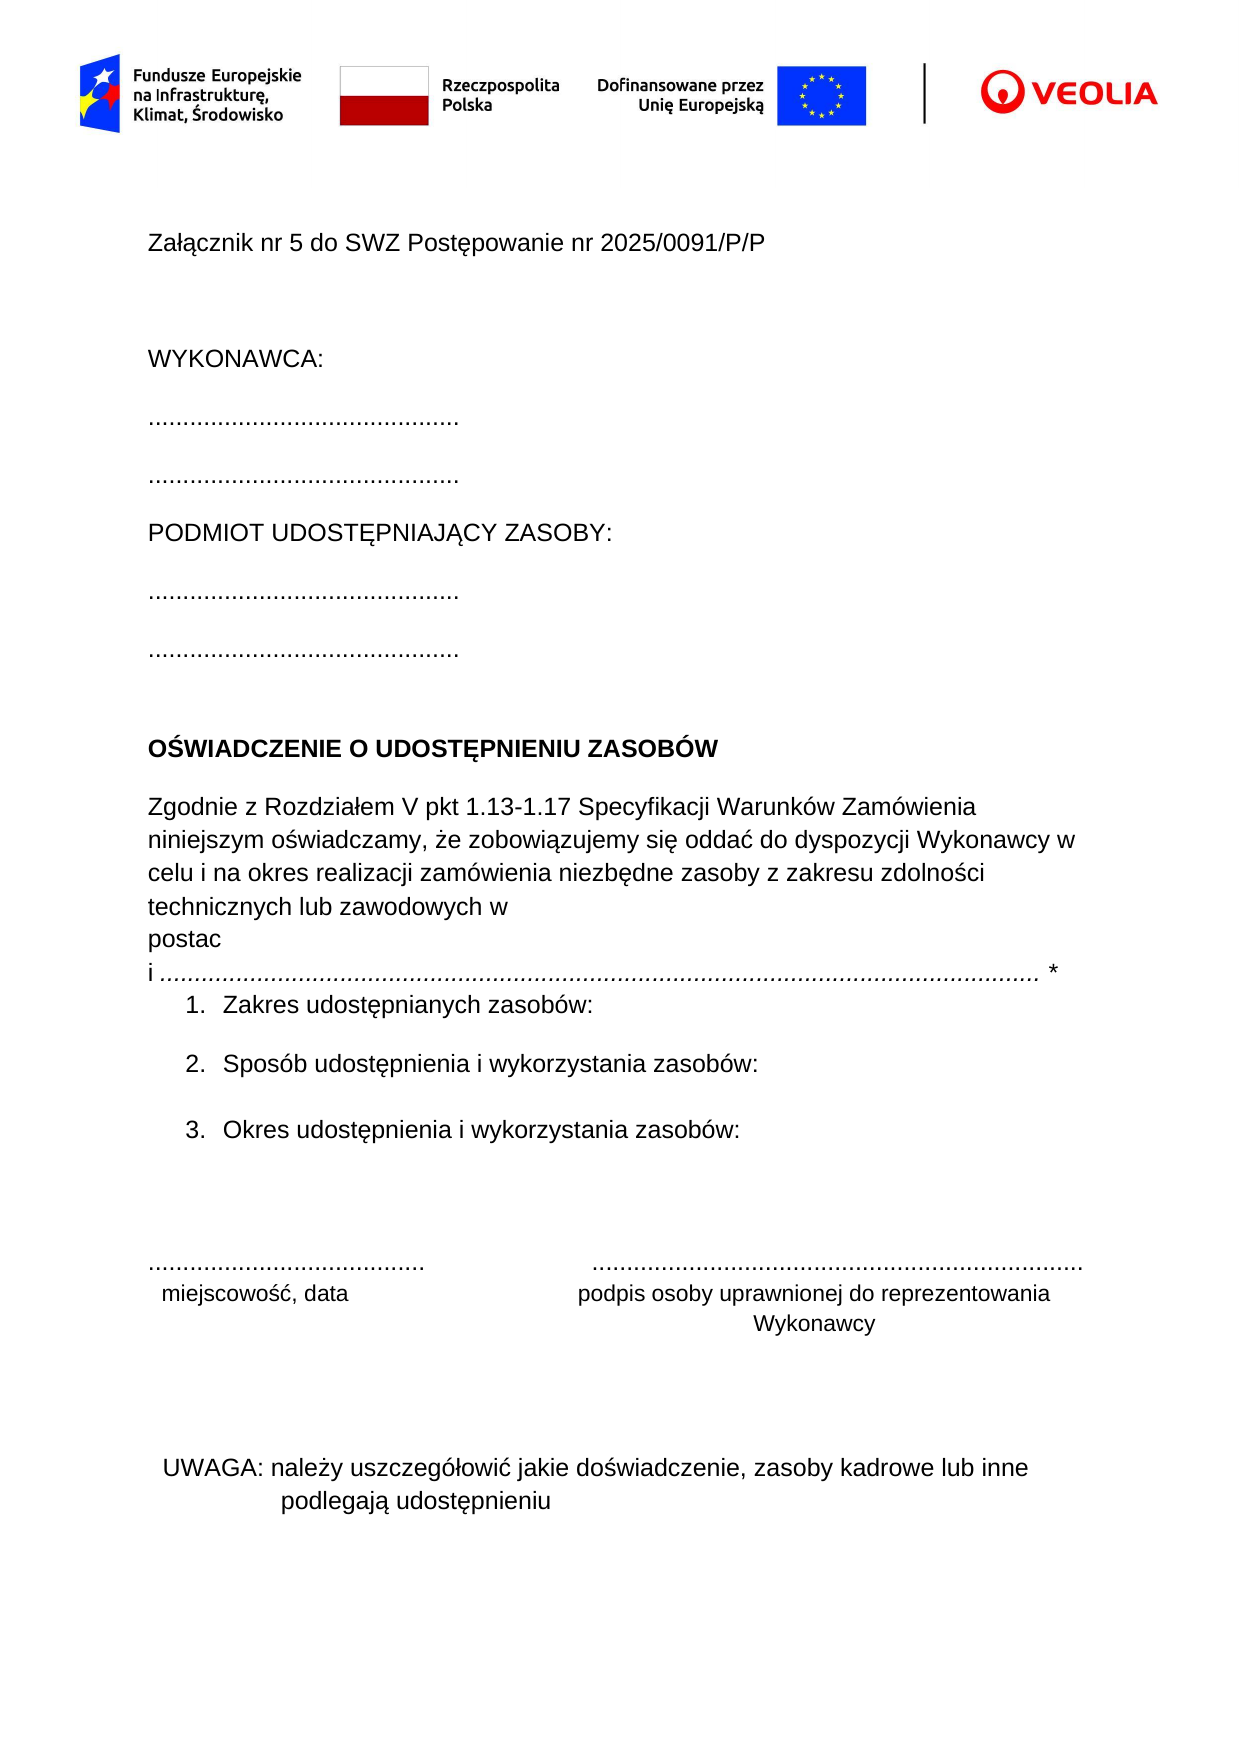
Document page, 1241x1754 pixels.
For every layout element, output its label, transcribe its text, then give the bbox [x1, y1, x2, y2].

text ............................................. [148, 576, 1093, 604]
text WYKONAWCA: [148, 343, 1093, 372]
picture [3, 0, 1239, 188]
text ........................................ ....................................................................... [148, 1247, 1093, 1275]
list Sposób udostępnienia i wykorzystania zasobów: [185, 1048, 1093, 1077]
text Załącznik nr 5 do SWZ Postępowanie nr 2025/0091/P/P [148, 227, 1093, 256]
list Zakres udostępnianych zasobów: [185, 991, 1093, 1019]
text ............................................. [148, 634, 1093, 662]
text ............................................. [148, 459, 1093, 488]
text OŚWIADCZENIE O UDOSTĘPNIENIU ZASOBÓW [148, 734, 1093, 763]
text PODMIOT UDOSTĘPNIAJĄCY ZASOBY: [148, 518, 1093, 546]
text ............................................. [148, 402, 1093, 430]
text UWAGA: należy uszczegółowić jakie doświadczenie, zasoby kadrowe lub inne podlegają udostępnieniu [162, 1453, 1093, 1515]
text Zgodnie z Rozdziałem V pkt 1.13-1.17 Specyfikacji Warunków Zamówienia niniejszym oświadczamy, że zobowiązujemy się oddać do dyspozycji Wykonawcy w celu i na okres realizacji zamówienia niezbędne zasoby z zakresu zdolności technicznych lub zawodowych w postaci ............................................................................................................................... * [148, 792, 1093, 986]
list Okres udostępnienia i wykorzystania zasobów: [185, 1114, 1093, 1143]
text miejscowość, data podpis osoby uprawnionej do reprezentowania Wykonawcy [148, 1280, 1093, 1336]
